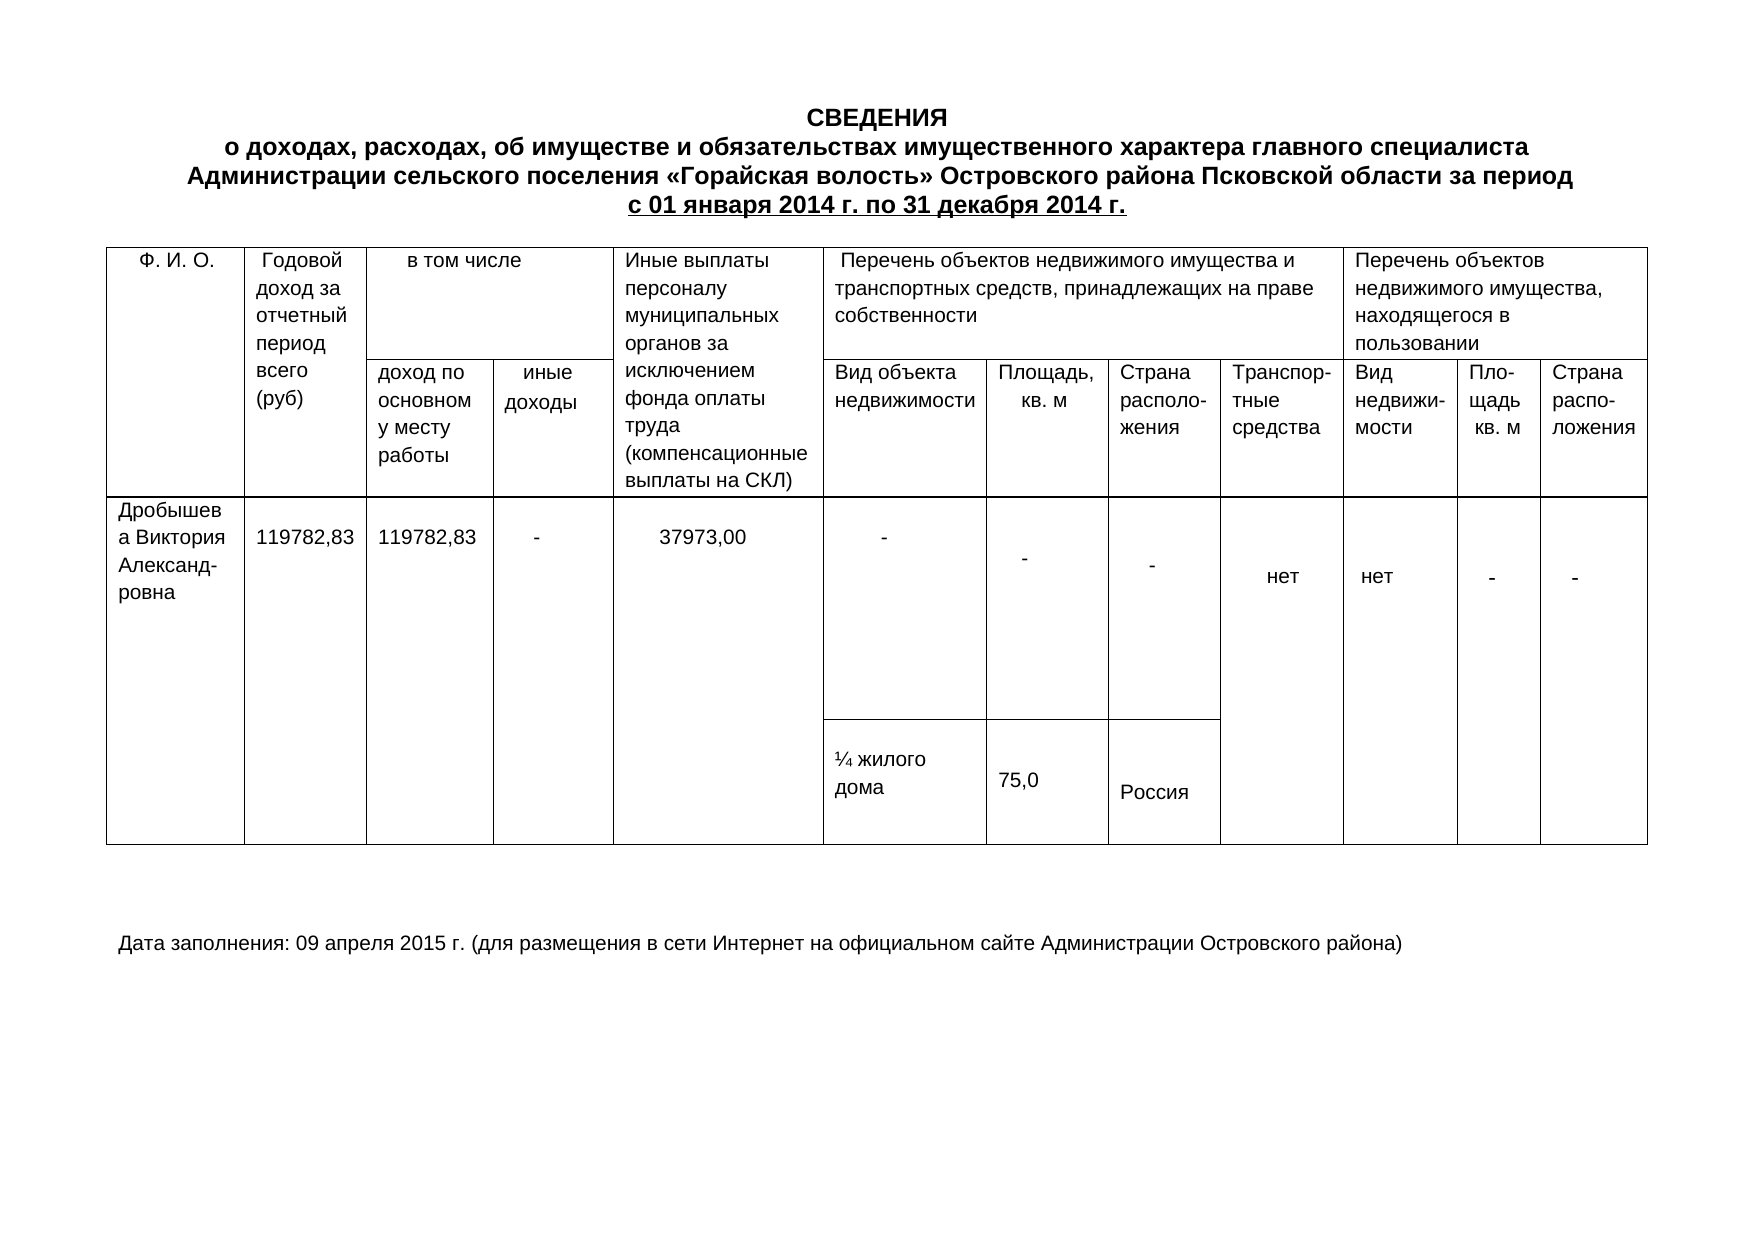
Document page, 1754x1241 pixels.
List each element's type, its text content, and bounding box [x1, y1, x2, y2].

text с 01 января . по 31 декабря . [118, 190, 1636, 218]
table_header Иные выплаты персоналу муниципальных органов за исключением фонда оплаты труда (компенсационные выплаты на СКЛ) [614, 248, 823, 496]
table_cell 75,0 [987, 720, 1108, 844]
table_cell Вид недвижи- мости [1344, 360, 1457, 496]
table_cell нет [1344, 498, 1457, 844]
table_header Перечень объектов недвижимого имущества, находящегося в пользовании [1344, 248, 1647, 359]
text Администрации сельского поселения «Горайская волость» Островского района Псковской области за период [118, 161, 1636, 190]
table_cell нет [1221, 498, 1343, 844]
table_cell - [1541, 498, 1647, 844]
table_cell Площадь, кв. м [987, 360, 1108, 496]
table_cell иные доходы [494, 360, 613, 496]
table_cell ¼ жилого дома [824, 720, 986, 844]
table_cell Пло- щадь кв. м [1458, 360, 1540, 496]
table_cell Вид объекта недвижимости [824, 360, 986, 496]
table_cell Страна располо- жения [1109, 360, 1220, 496]
table_cell - [987, 498, 1108, 718]
table_cell - [1458, 498, 1540, 844]
table_cell Страна распо- ложения [1541, 360, 1647, 496]
table_cell 119782,83 [245, 498, 366, 844]
text СВЕДЕНИЯ [118, 103, 1636, 132]
table_cell доход по основному месту работы [367, 360, 493, 496]
table_cell 37973,00 [614, 498, 823, 844]
table_header Годовой доход за отчетный период всего (руб) [245, 248, 366, 496]
table_cell 119782,83 [367, 498, 493, 844]
table_cell - [494, 498, 613, 844]
table_cell Дробышева Виктория Александ- ровна [107, 498, 244, 844]
table_cell Россия [1109, 720, 1220, 844]
table_header Перечень объектов недвижимого имущества и транспортных средств, принадлежащих на праве собственности [824, 248, 1343, 359]
text Дата заполнения: 09 апреля 2015 г. (для размещения в сети Интернет на официальном сайте Администрации Островского района) [118, 931, 1636, 955]
table_cell - [824, 498, 986, 718]
table_cell - [1109, 498, 1220, 718]
text о доходах, расходах, об имуществе и обязательствах имущественного характера главного специалиста [118, 132, 1636, 161]
table_header Ф. И. О. [107, 248, 244, 496]
table_header в том числе [367, 248, 613, 359]
table_cell Транспор- тные средства [1221, 360, 1343, 496]
